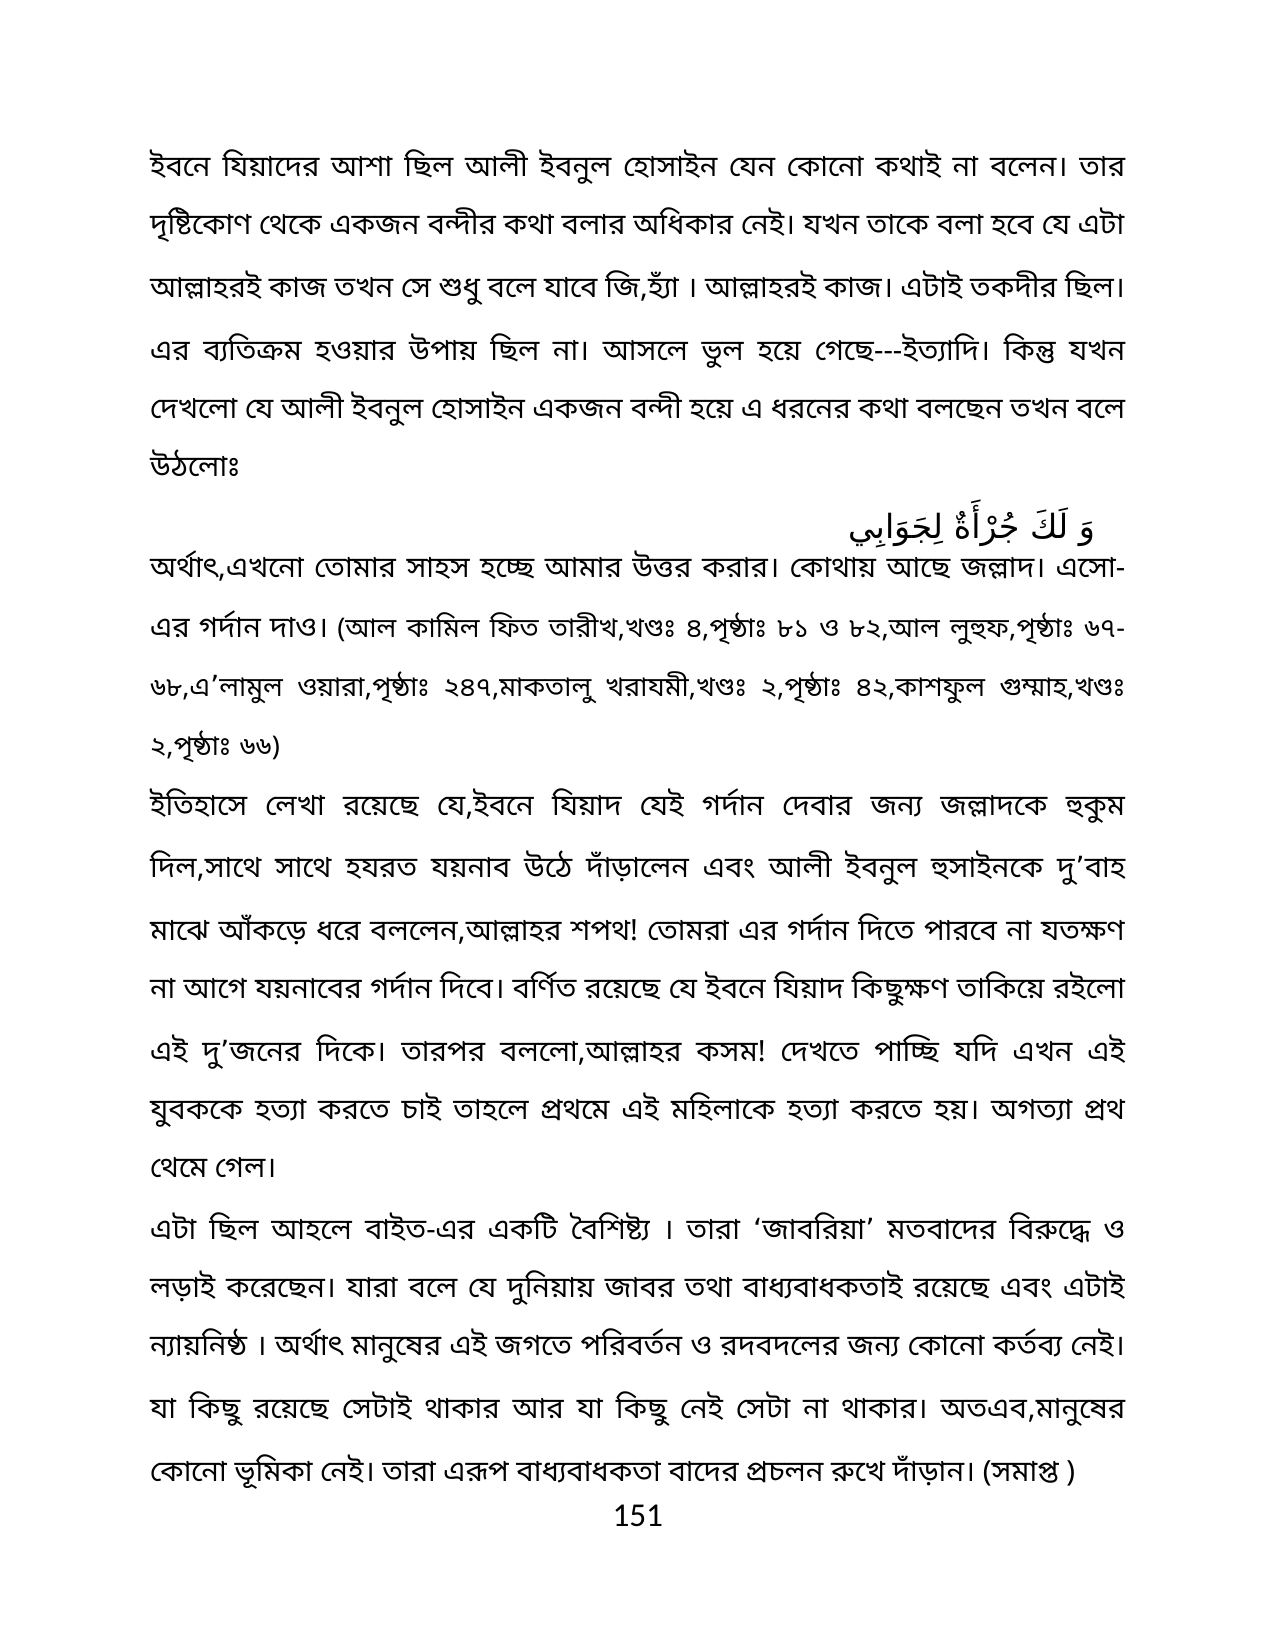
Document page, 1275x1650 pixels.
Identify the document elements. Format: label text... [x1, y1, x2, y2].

text অর্থাৎ,এখনো তোমার সাহস হচ্ছে আমার উত্তর করার। কোথায় আছে জল্লাদ। এসো-এর গর্দান দাও। (আল কামিল ফিত তারীখ,খণ্ডঃ ৪,পৃষ্ঠাঃ ৮১ ও ৮২,আল লুহুফ,পৃষ্ঠাঃ ৬৭-৬৮,এ’লামুল ওয়ারা,পৃষ্ঠাঃ ২৪৭,মাকতালু খরাযমী,খণ্ডঃ ২,পৃষ্ঠাঃ ৪২,কাশফুল গুম্মাহ,খণ্ডঃ ২,পৃষ্ঠাঃ ৬৬) [150, 546, 1125, 764]
text ইবনে যিয়াদের আশা ছিল আলী ইবনুল হোসাইন যেন কোনো কথাই না বলেন। তার দৃষ্টিকোণ থেকে একজন বন্দীর কথা বলার অধিকার নেই। যখন তাকে বলা হবে যে এটা আল্লাহরই কাজ তখন সে শুধু বলে যাবে জি,হ্যাঁ । আল্লাহরই কাজ। এটাই তকদীর ছিল। এর ব্যতিক্রম হওয়ার উপায় ছিল না। আসলে ভুল হয়ে গেছে---ইত্যাদি। কিন্তু যখন দেখলো যে আলী ইবনুল হোসাইন একজন বন্দী হয়ে এ ধরনের কথা বলছেন তখন বলে উঠলোঃ [150, 150, 1125, 488]
text ইতিহাসে লেখা রয়েছে যে,ইবনে যিয়াদ যেই গর্দান দেবার জন্য জল্লাদকে হুকুম দিল,সাথে সাথে হযরত যয়নাব উঠে দাঁড়ালেন এবং আলী ইবনুল হুসাইনকে দু’বাহ মাঝে আঁকড়ে ধরে বললেন,আল্লাহর শপথ! তোমরা এর গর্দান দিতে পারবে না যতক্ষণ না আগে যয়নাবের গর্দান দিবে। বর্ণিত রয়েছে যে ইবনে যিয়াদ কিছুক্ষণ তাকিয়ে রইলো এই দু’জনের দিকে। তারপর বললো,আল্লাহর কসম! দেখতে পাচ্ছি যদি এখন এই যুবককে হত্যা করতে চাই তাহলে প্রথমে এই মহিলাকে হত্যা করতে হয়। অগত্যা প্রথ থেমে গেল। [150, 784, 1125, 1189]
text এটা ছিল আহলে বাইত-এর একটি বৈশিষ্ট্য । তারা ‘জাবরিয়া’ মতবাদের বিরুদ্ধে ও লড়াই করেছেন। যারা বলে যে দুনিয়ায় জাবর তথা বাধ্যবাধকতাই রয়েছে এবং এটাই ন্যায়নিষ্ঠ । অর্থাৎ মানুষের এই জগতে পরিবর্তন ও রদবদলের জন্য কোনো কর্তব্য নেই। যা কিছু রয়েছে সেটাই থাকার আর যা কিছু নেই সেটা না থাকার। অতএব,মানুষের কোনো ভূমিকা নেই। তারা এরূপ বাধ্যবাধকতা বাদের প্রচলন রুখে দাঁড়ান। (সমাপ্ত ) [150, 1208, 1125, 1493]
text وَ لَكَ جُرْأَةٌ لِجَوَابِي [150, 507, 1125, 546]
